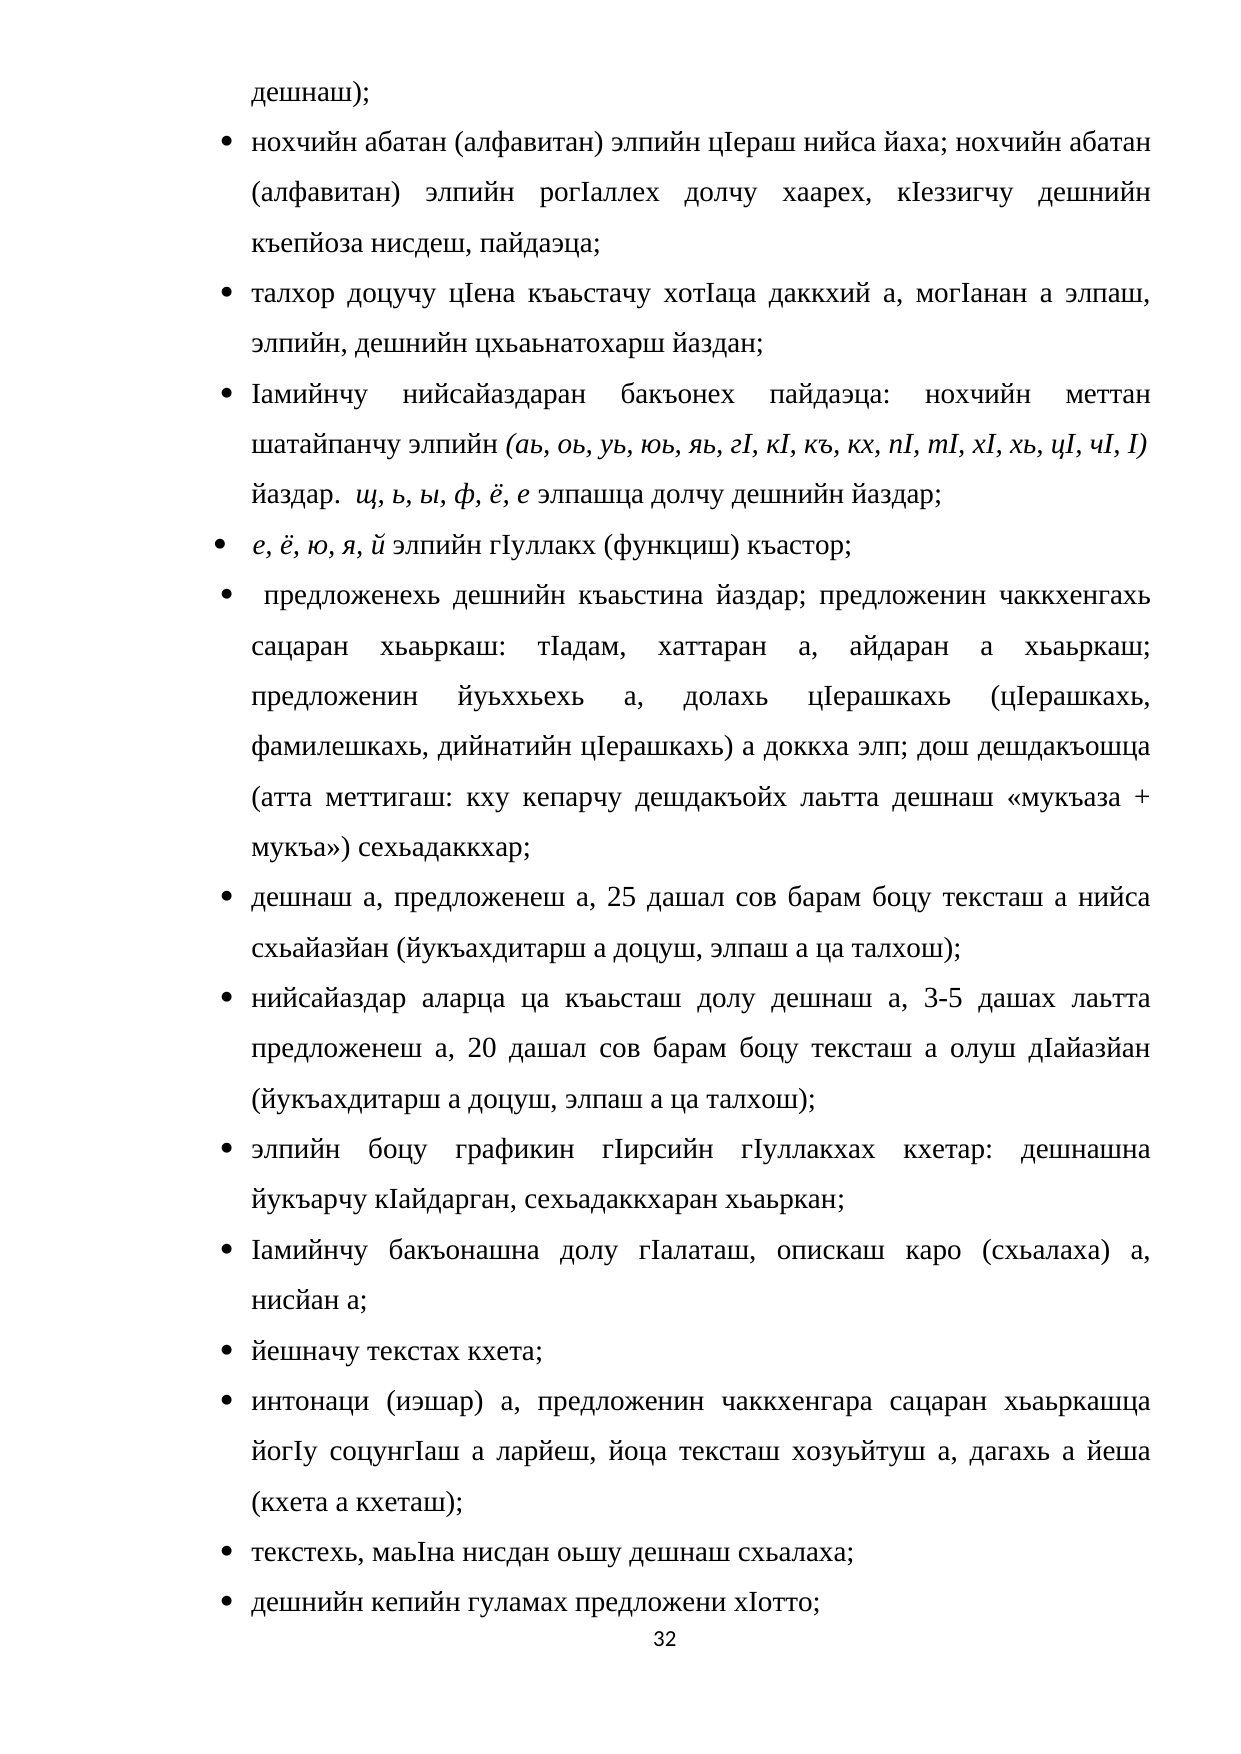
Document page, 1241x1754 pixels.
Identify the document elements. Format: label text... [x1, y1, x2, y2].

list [222, 74, 1152, 107]
list талхор доцучу цӀена къаьстачу хотӀаца даккхий а, могӀанан а элпаш, элпийн, дешнийн цхьаьнатохарш йаздан; [222, 275, 1152, 359]
list предложенехь дешнийн къаьстина йаздар; предложенин чаккхенгахь сацаран хьаьркаш: тӀадам, хаттаран а, айдаран а хьаьркаш; предложенин йуьххьехь а, долахь цӀерашкахь (цӀерашкахь, фамилешкахь, дийнатийн цӀерашкахь) а доккха элп; дош дешдакъошца (атта меттигаш: кху кепарчу дешдакъойх лаьтта дешнаш «мукъаза + мукъа») сехьадаккхар; [222, 577, 1152, 863]
list дешнийн кепийн гуламах предложени хӀотто; [222, 1584, 1152, 1618]
list Ӏамийнчу нийсайаздаран бакъонех пайдаэца: нохчийн меттан шатайпанчу элпийн (аь, оь, уь, юь, яь, гӀ, кӀ, къ, кх, пӀ, тӀ, хӀ, хь, цӀ, чӀ, Ӏ) йаздар. щ, ь, ы, ф, ё, е элпашца долчу дешнийн йаздар; [222, 376, 1152, 510]
list йешначу текстах кхета; [222, 1333, 1152, 1366]
list е, ё, ю, я, й элпийн гӀуллакх (функциш) къастор; [215, 527, 1152, 561]
list текстехь, маьӀна нисдан оьшу дешнаш схьалаха; [222, 1534, 1152, 1568]
list нохчийн абатан (алфавитан) элпийн цӀераш нийса йаха; нохчийн абатан (алфавитан) элпийн рогӀаллех долчу хаарех, кӀеззигчу дешнийн къепйоза нисдеш, пайдаэца; [222, 124, 1152, 258]
list дешнаш а, предложенеш а, 25 дашал сов барам боцу тексташ а нийса схьайазйан (йукъахдитарш а доцуш, элпаш а ца талхош); [222, 879, 1152, 963]
list интонаци (иэшар) а, предложенин чаккхенгара сацаран хьаьркашца йогӀу соцунгӀаш а ларйеш, йоца тексташ хозуьйтуш а, дагахь а йеша (кхета а кхеташ); [222, 1383, 1152, 1517]
list нийсайаздар аларца ца къаьсташ долу дешнаш а, 3-5 дашах лаьтта предложенеш а, 20 дашал сов барам боцу тексташ а олуш дӀайазйан (йукъахдитарш а доцуш, элпаш а ца талхош); [222, 980, 1152, 1114]
list Ӏамийнчу бакъонашна долу гӀалаташ, опискаш каро (схьалаха) а, нисйан а; [222, 1232, 1152, 1316]
list элпийн боцу графикин гӀирсийн гӀуллакхах кхетар: дешнашна йукъарчу кӀайдарган, сехьадаккхаран хьаьркан; [222, 1131, 1152, 1215]
